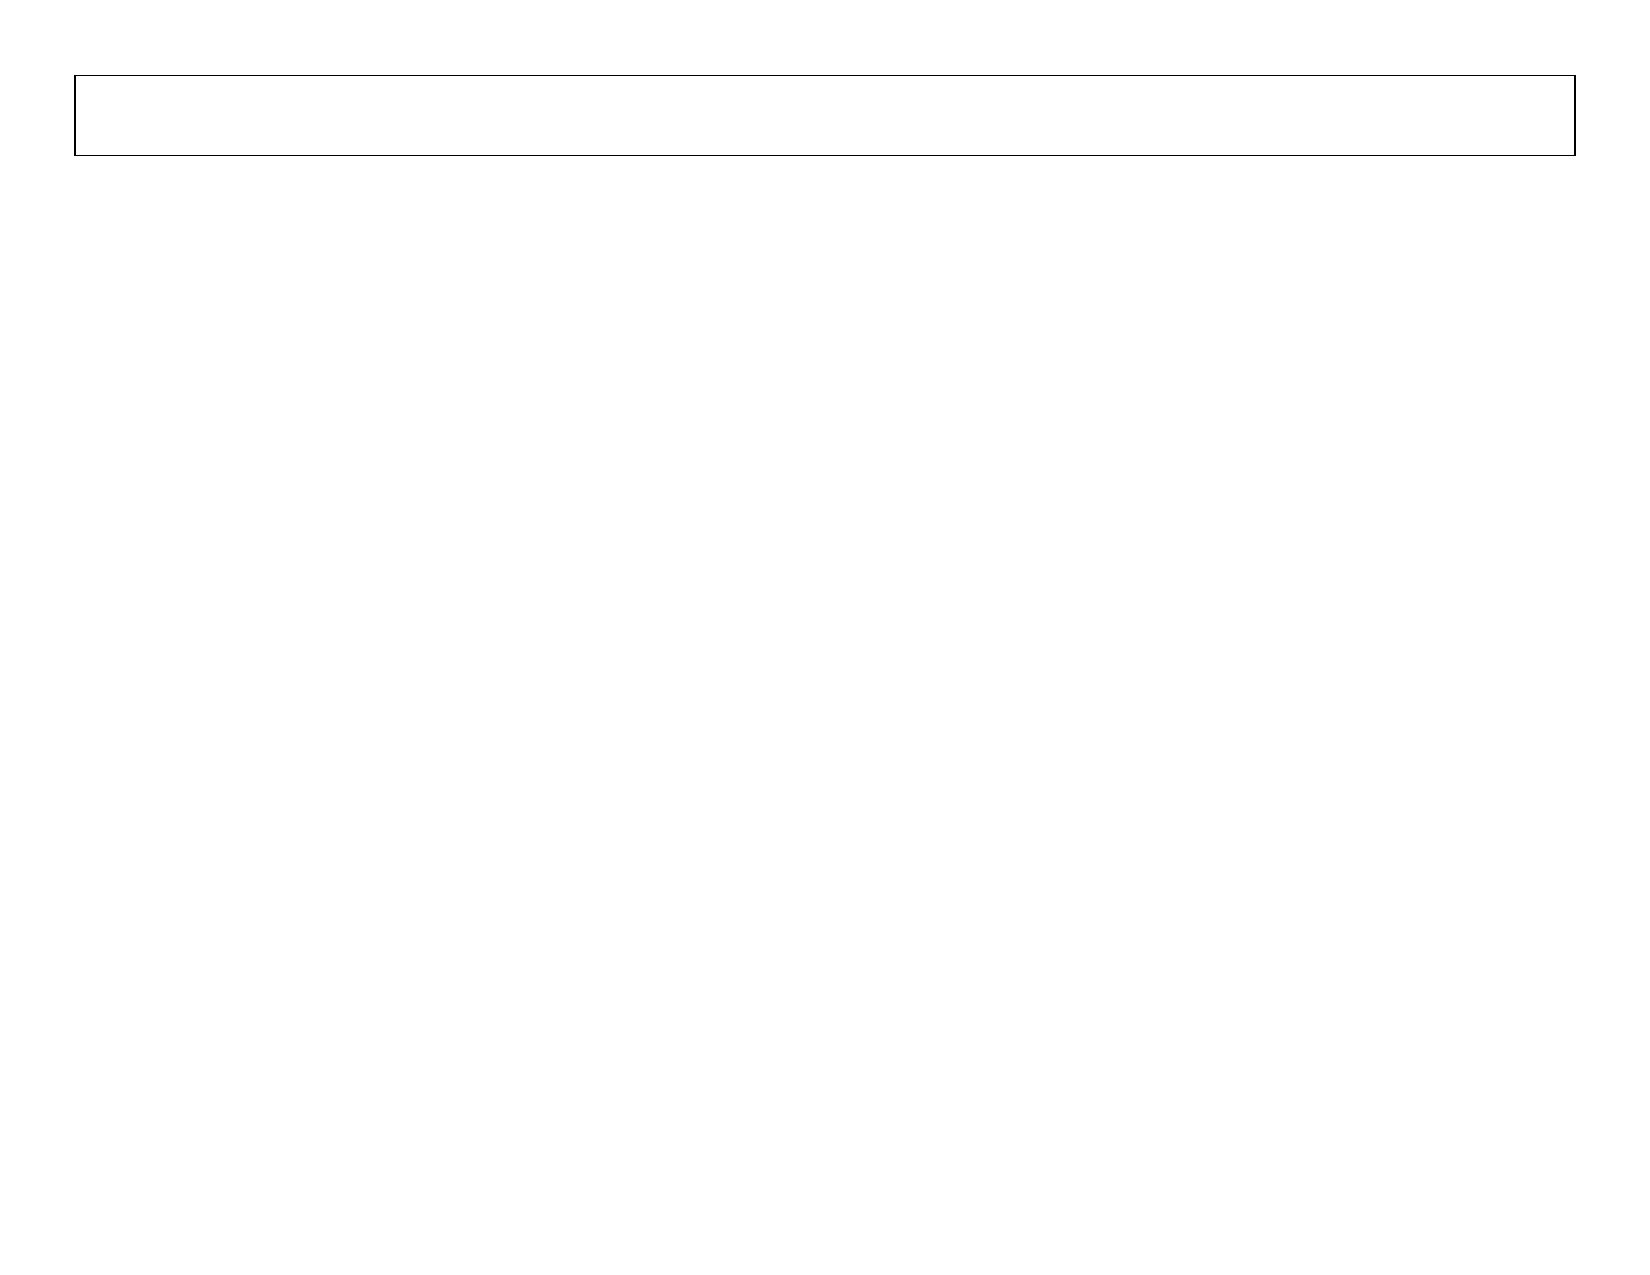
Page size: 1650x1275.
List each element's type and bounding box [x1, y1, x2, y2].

table_cell [76, 76, 1574, 155]
